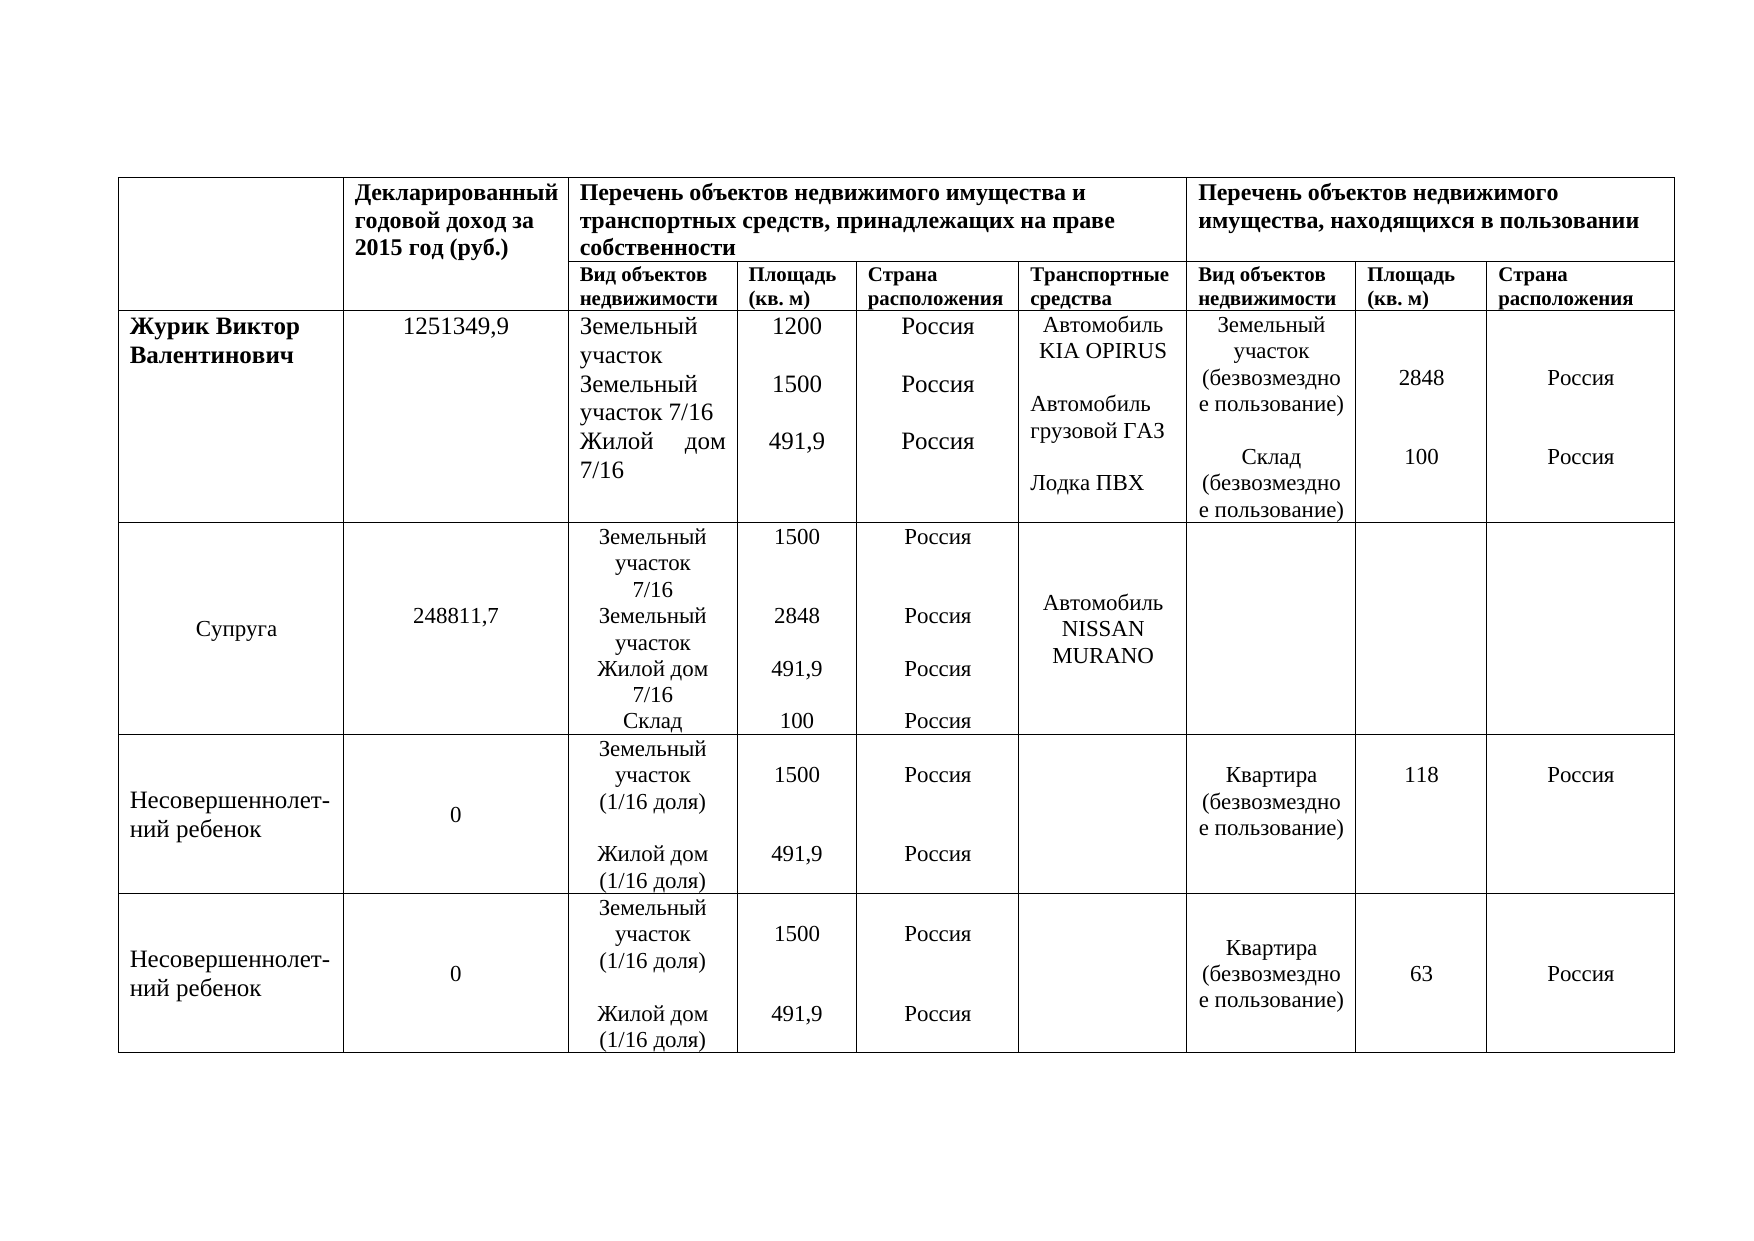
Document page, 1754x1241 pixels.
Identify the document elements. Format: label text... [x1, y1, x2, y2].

table_cell Страна расположения [1487, 262, 1674, 310]
table_cell Земельный участок (1/16 доля) Жилой дом (1/16 доля) [569, 735, 737, 893]
table_cell 1500 491,9 [738, 735, 856, 893]
table_cell Автомобиль NISSAN MURANO [1019, 523, 1186, 734]
table_cell Несовершеннолет-ний ребенок [119, 735, 343, 893]
table_cell Квартира (безвозмездное пользование) [1187, 894, 1355, 1052]
table_header [119, 178, 343, 310]
table_cell 0 [344, 735, 568, 893]
table_cell Земельный участок Земельный участок 7/16 Жилой дом 7/16 [569, 311, 737, 522]
table_cell Площадь (кв. м) [738, 262, 856, 310]
table_header Перечень объектов недвижимого имущества и транспортных средств, принадлежащих на праве собственности [569, 178, 1186, 261]
table_cell [1019, 735, 1186, 893]
table_cell [1019, 894, 1186, 1052]
table_cell 63 [1356, 894, 1486, 1052]
table_cell Страна расположения [857, 262, 1018, 310]
table_cell 1500 491,9 [738, 894, 856, 1052]
table_cell Россия Россия [1487, 311, 1674, 522]
table_cell Россия Россия Россия [857, 311, 1018, 522]
table_cell 118 [1356, 735, 1486, 893]
table_cell 0 [344, 894, 568, 1052]
table_cell 2848 100 [1356, 311, 1486, 522]
table_cell [1487, 523, 1674, 734]
table_cell Журик Виктор Валентинович [119, 311, 343, 522]
table_cell Несовершеннолет-ний ребенок [119, 894, 343, 1052]
table_header Перечень объектов недвижимого имущества, находящихся в пользовании [1187, 178, 1674, 261]
table_cell [1356, 523, 1486, 734]
table_cell Вид объектов недвижимости [569, 262, 737, 310]
table_cell Россия Россия [857, 735, 1018, 893]
table_cell Площадь (кв. м) [1356, 262, 1486, 310]
table_cell 248811,7 [344, 523, 568, 734]
table_cell Автомобиль KIA OPIRUS Автомобиль грузовой ГАЗ Лодка ПВХ [1019, 311, 1186, 522]
table_cell Вид объектов недвижимости [1187, 262, 1355, 310]
table_header Декларированный годовой доход за 2015 год (руб.) [344, 178, 568, 310]
table_cell Земельный участок (1/16 доля) Жилой дом (1/16 доля) [569, 894, 737, 1052]
table_cell Россия Россия [857, 894, 1018, 1052]
table_cell 1251349,9 [344, 311, 568, 522]
table_cell Транспортные средства [1019, 262, 1186, 310]
table_cell Квартира (безвозмездное пользование) [1187, 735, 1355, 893]
table_cell [1187, 523, 1355, 734]
table_cell Земельный участок 7/16 Земельный участок Жилой дом 7/16 Склад [569, 523, 737, 734]
table_cell Россия Россия Россия Россия [857, 523, 1018, 734]
table_cell Супруга [119, 523, 343, 734]
table_cell Россия [1487, 894, 1674, 1052]
table_cell Земельный участок (безвозмездное пользование) Склад (безвозмездное пользование) [1187, 311, 1355, 522]
table_cell Россия [1487, 735, 1674, 893]
table_cell 1500 2848 491,9 100 [738, 523, 856, 734]
table_cell 1200 1500 491,9 [738, 311, 856, 522]
